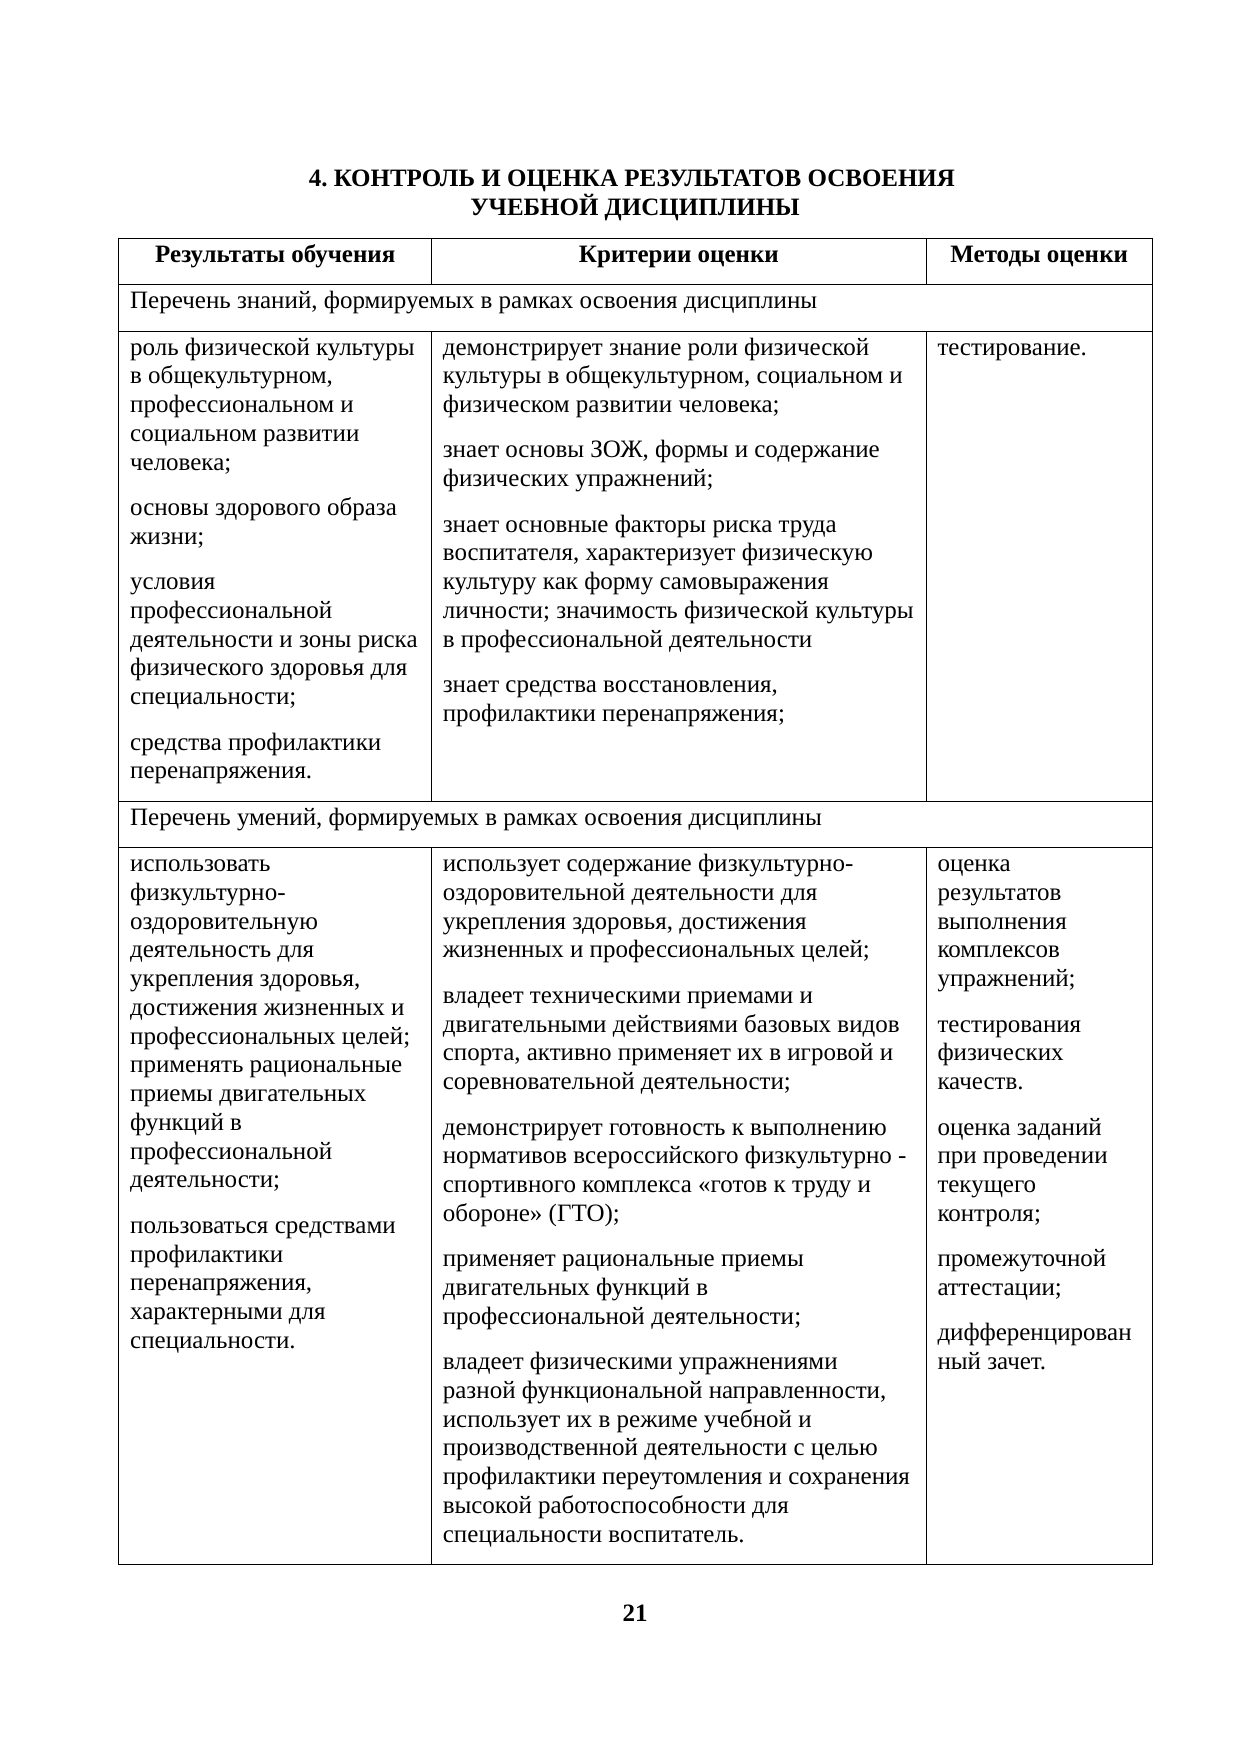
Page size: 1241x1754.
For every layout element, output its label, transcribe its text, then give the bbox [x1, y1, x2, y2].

table_cell использует содержание физкультурно-оздоровительной деятельности для укрепления здоровья, достижения жизненных и профессиональных целей; владеет техническими приемами и двигательными действиями базовых видов спорта, активно применяет их в игровой и соревновательной деятельности; демонстрирует готовность к выполнению нормативов всероссийского физкультурно - спортивного комплекса «готов к труду и обороне» (ГТО); применяет рациональные приемы двигательных функций в профессиональной деятельности; владеет физическими упражнениями разной функциональной направленности, использует их в режиме учебной и производственной деятельности с целью профилактики переутомления и сохранения высокой работоспособности для специальности воспитатель. [432, 848, 926, 1564]
table_cell тестирование. [927, 332, 1152, 801]
table_cell демонстрирует знание роли физической культуры в общекультурном, социальном и физическом развитии человека; знает основы ЗОЖ, формы и содержание физических упражнений; знает основные факторы риска труда воспитателя, характеризует физическую культуру как форму самовыражения личности; значимость физической культуры в профессиональной деятельности знает средства восстановления, профилактики перенапряжения; [432, 332, 926, 801]
text 4. КОНТРОЛЬ И ОЦЕНКА РЕЗУЛЬТАТОВ ОСВОЕНИЯ УЧЕБНОЙ ДИСЦИПЛИНЫ [118, 163, 1152, 221]
table_header Критерии оценки [432, 239, 926, 284]
table_cell Перечень умений, формируемых в рамках освоения дисциплины [119, 802, 1152, 847]
table_cell оценка результатов выполнения комплексов упражнений; тестирования физических качеств. оценка заданий при проведении текущего контроля; промежуточной аттестации; дифференцированный зачет. [927, 848, 1152, 1564]
table_cell использовать физкультурно-оздоровительную деятельность для укрепления здоровья, достижения жизненных и профессиональных целей; применять рациональные приемы двигательных функций в профессиональной деятельности; пользоваться средствами профилактики перенапряжения, характерными для специальности. [119, 848, 431, 1564]
table_header Результаты обучения [119, 239, 431, 284]
table_header Методы оценки [927, 239, 1152, 284]
table_cell роль физической культуры в общекультурном, профессиональном и социальном развитии человека; основы здорового образа жизни; условия профессиональной деятельности и зоны риска физического здоровья для специальности; средства профилактики перенапряжения. [119, 332, 431, 801]
table_cell Перечень знаний, формируемых в рамках освоения дисциплины [119, 285, 1152, 331]
